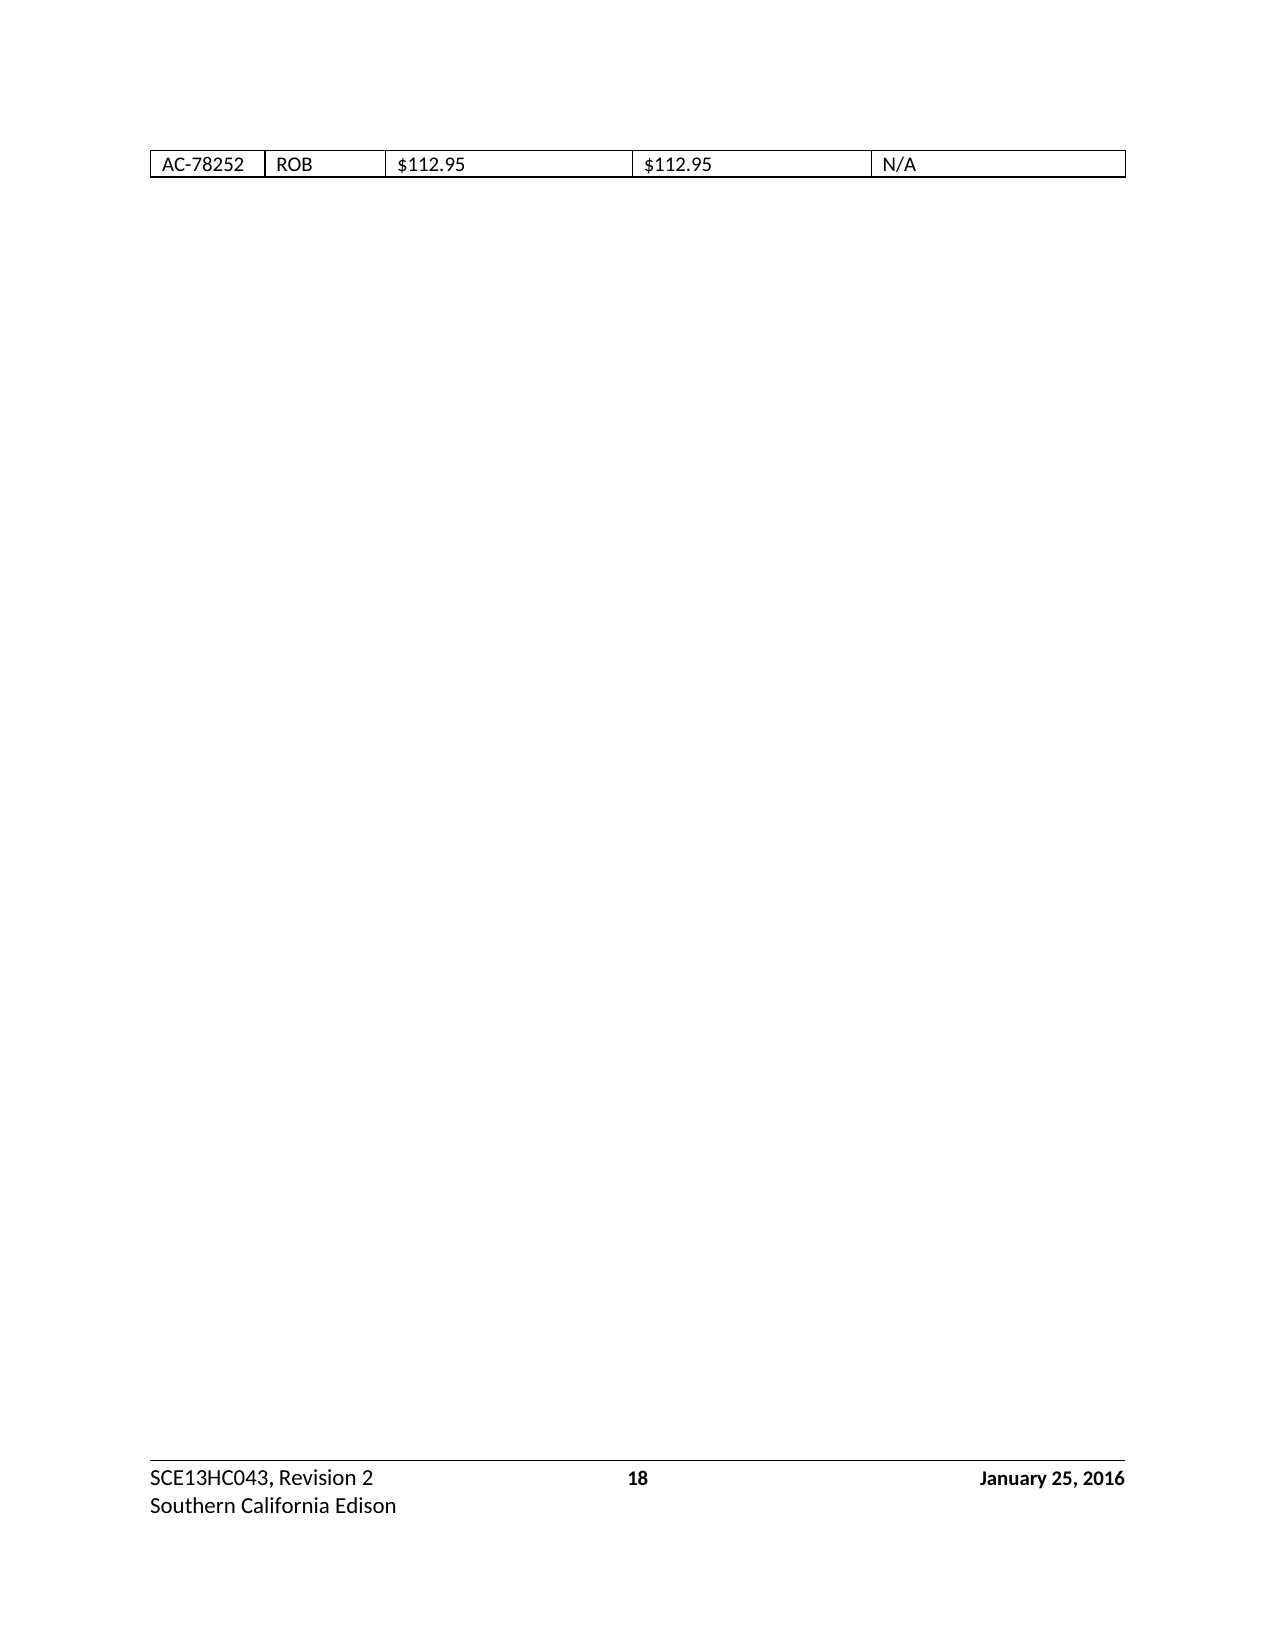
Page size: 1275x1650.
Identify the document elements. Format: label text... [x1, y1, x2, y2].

table_cell $112.95 [386, 151, 632, 176]
table_cell ROB [266, 151, 385, 176]
table_cell AC-78252 [151, 151, 264, 176]
table_cell $112.95 [633, 151, 871, 176]
table_cell N/A [872, 151, 1125, 176]
